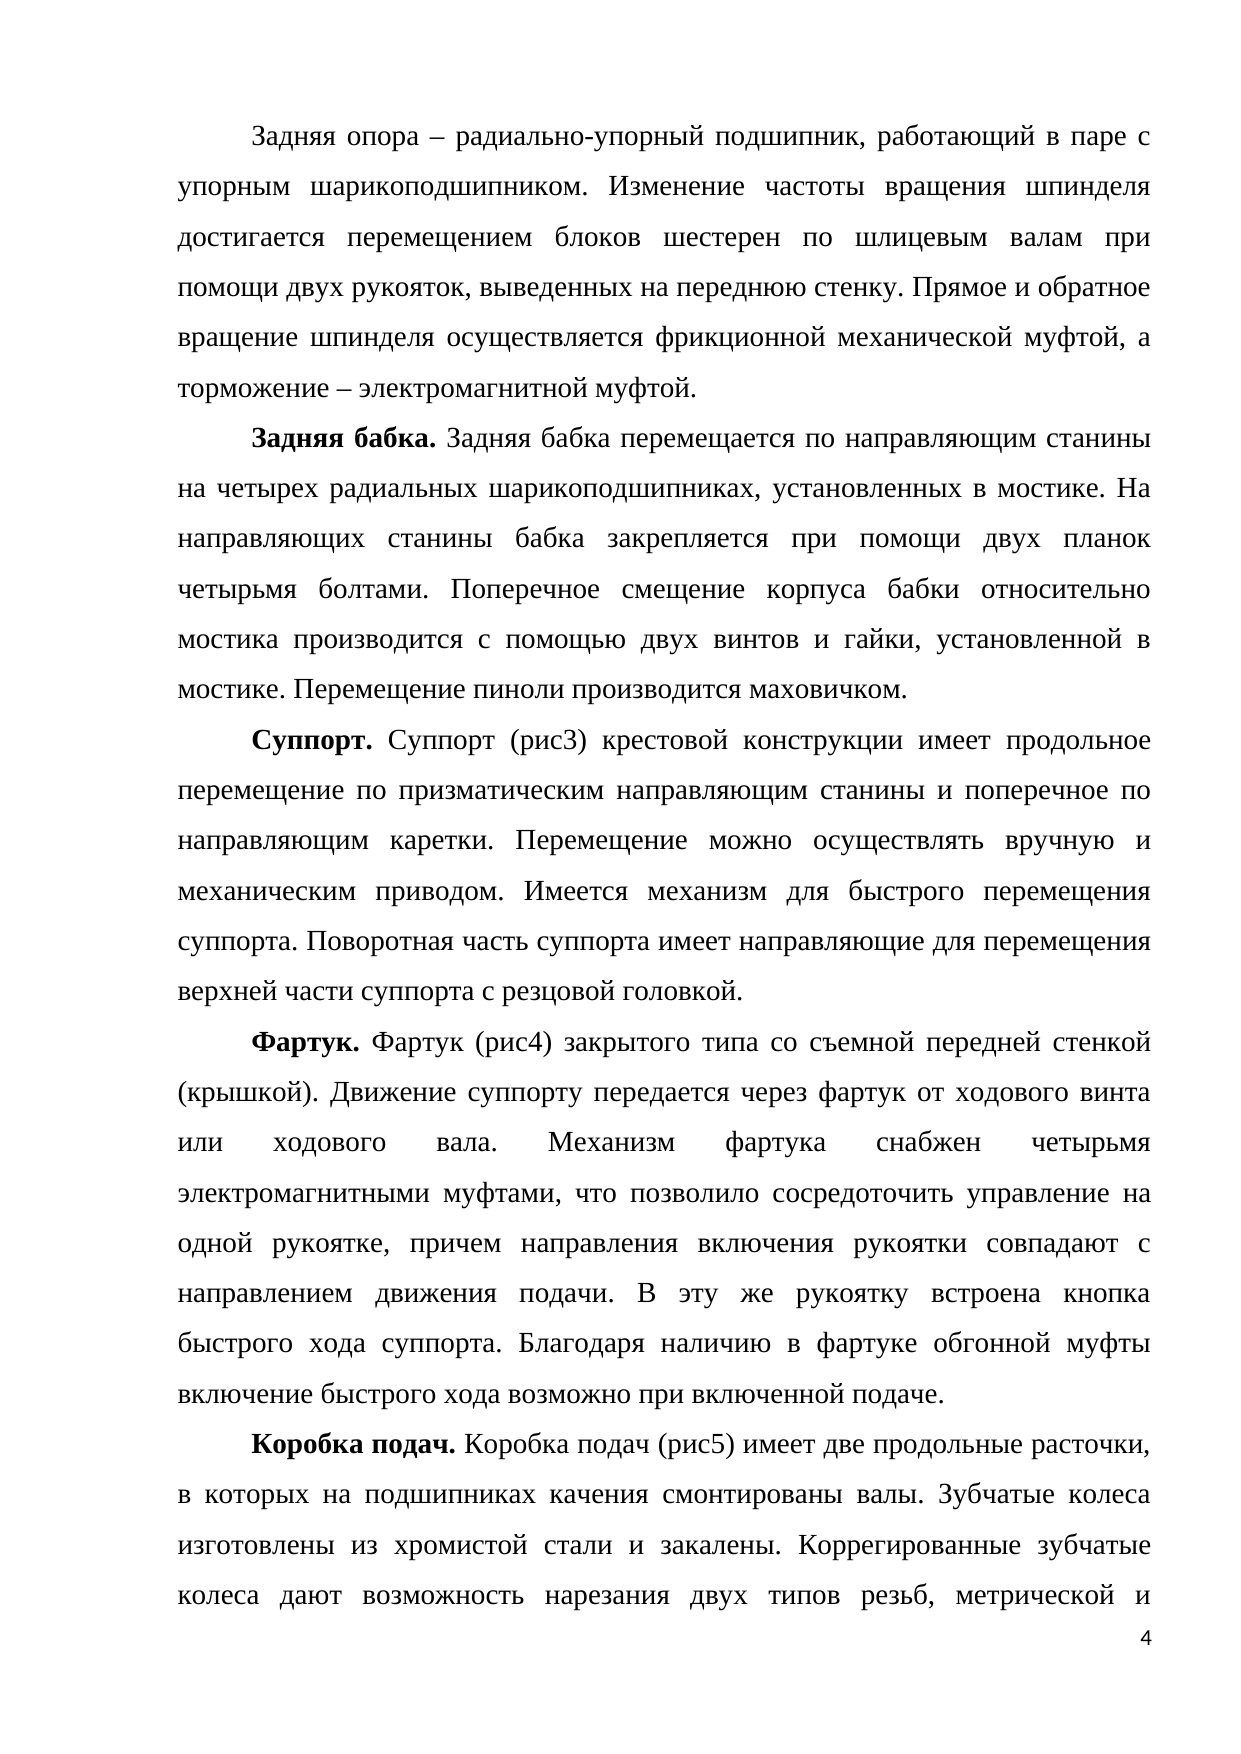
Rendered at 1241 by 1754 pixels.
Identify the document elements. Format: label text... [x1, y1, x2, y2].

text Суппорт. Суппорт (рис3) крестовой конструкции имеет продольное перемещение по призматическим направляющим станины и поперечное по направляющим каретки. Перемещение можно осуществлять вручную и механическим приводом. Имеется механизм для быстрого перемещения суппорта. Поворотная часть суппорта имеет направляющие для перемещения верхней части суппорта с резцовой головкой. [177, 722, 1152, 1007]
text Задняя бабка. Задняя бабка перемещается по направляющим станины на четырех радиальных шарикоподшипниках, установленных в мостике. На направляющих станины бабка закрепляется при помощи двух планок четырьмя болтами. Поперечное смещение корпуса бабки относительно мостика производится с помощью двух винтов и гайки, установленной в мостике. Перемещение пиноли производится маховичком. [177, 420, 1152, 705]
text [177, 1426, 1152, 1611]
text Задняя опора – радиально-упорный подшипник, работающий в паре с упорным шарикоподшипником. Изменение частоты вращения шпинделя достигается перемещением блоков шестерен по шлицевым валам при помощи двух рукояток, выведенных на переднюю стенку. Прямое и обратное вращение шпинделя осуществляется фрикционной механической муфтой, а торможение – электромагнитной муфтой. [177, 118, 1152, 403]
text Фартук. Фартук (рис4) закрытого типа со съемной передней стенкой (крышкой). Движение суппорту передается через фартук от ходового винта или ходового вала. Механизм фартука снабжен четырьмя электромагнитными муфтами, что позволило сосредоточить управление на одной рукоятке, причем направления включения рукоятки совпадают с направлением движения подачи. В эту же рукоятку встроена кнопка быстрого хода суппорта. Благодаря наличию в фартуке обгонной муфты включение быстрого хода возможно при включенной подаче. [177, 1024, 1152, 1409]
